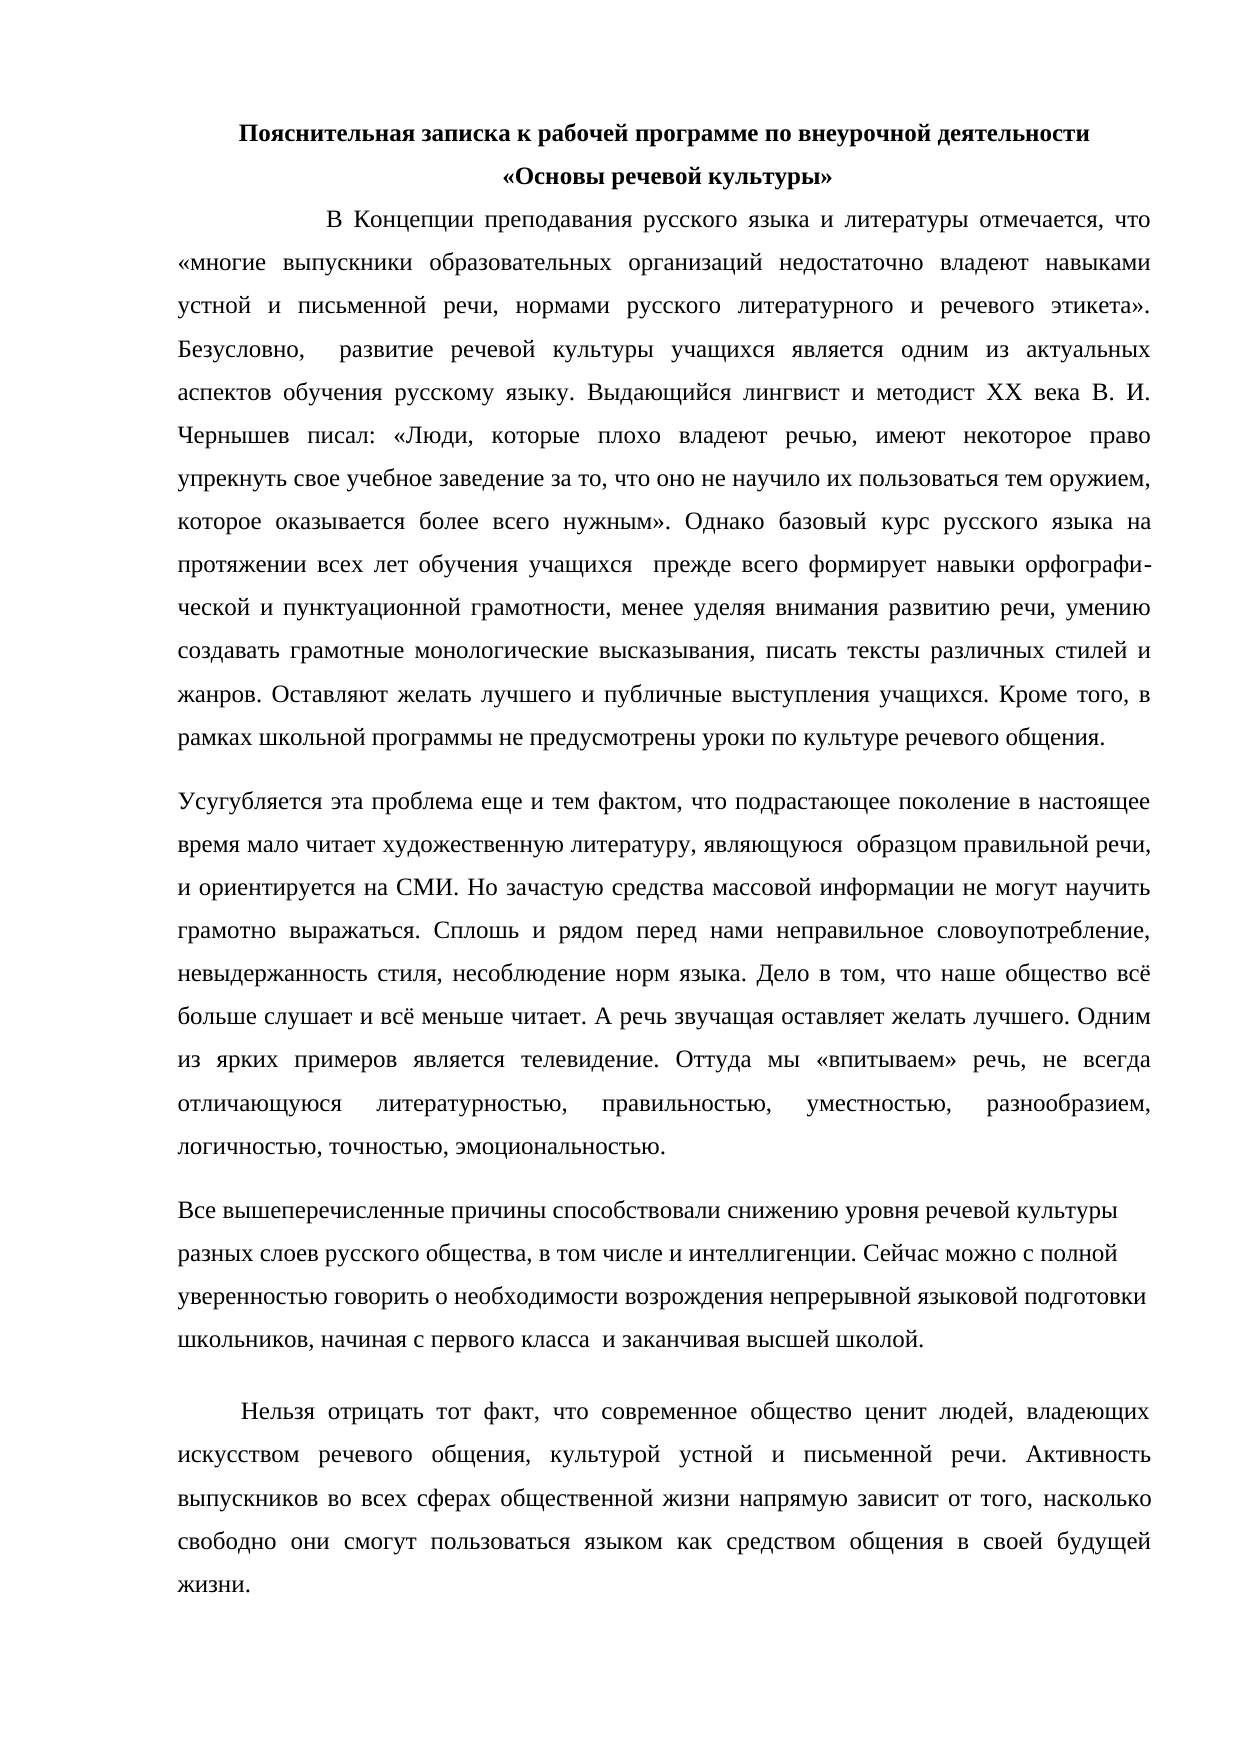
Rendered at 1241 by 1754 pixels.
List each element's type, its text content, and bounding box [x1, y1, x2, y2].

text Все вышеперечисленные причины способствовали снижению уровня речевой культуры разных слоев русского общества, в том числе и интеллигенции. Сейчас можно с полной уверенностью говорить о необходимости возрождения непрерывной языковой подготовки школьников, начиная с первого класса и заканчивая высшей школой. [177, 1195, 1152, 1353]
text В Концепции преподавания русского языка и литературы отмечается, что «многие выпускники образовательных организаций недостаточно владеют навыками устной и письменной речи, нормами русского литературного и речевого этикета». Безусловно, развитие речевой культуры учащихся является одним из актуальных аспектов обучения русскому языку. Выдающийся лингвист и методист ХХ века В. И. Чернышев писал: «Люди, которые плохо владеют речью, имеют некоторое право упрекнуть свое учебное заведение за то, что оно не научило их пользоваться тем оружием, которое оказывается более всего нужным». Однако базовый курс русского языка на протяжении всех лет обучения учащихся прежде всего формирует навыки орфографической и пунктуационной грамотности, менее уделяя внимания развитию речи, умению создавать грамотные монологические высказывания, писать тексты различных стилей и жанров. Оставляют желать лучшего и публичные выступления учащихся. Кроме того, в рамках школьной программы не предусмотрены уроки по культуре речевого общения. [177, 204, 1152, 751]
text «Основы речевой культуры» [177, 161, 1152, 190]
text Нельзя отрицать тот факт, что современное общество ценит людей, владеющих искусством речевого общения, культурой устной и письменной речи. Активность выпускников во всех сферах общественной жизни напрямую зависит от того, насколько свободно они смогут пользоваться языком как средством общения в своей будущей жизни. [177, 1396, 1152, 1598]
text Пояснительная записка к рабочей программе по внеурочной деятельности [177, 118, 1152, 147]
text Усугубляется эта проблема еще и тем фактом, что подрастающее поколение в настоящее время мало читает художественную литературу, являющуюся образцом правильной речи, и ориентируется на СМИ. Но зачастую средства массовой информации не могут научить грамотно выражаться. Сплошь и рядом перед нами неправильное словоупотребление, невыдержанность стиля, несоблюдение норм языка. Дело в том, что наше общество всё больше слушает и всё меньше читает. А речь звучащая оставляет желать лучшего. Одним из ярких примеров является телевидение. Оттуда мы «впитываем» речь, не всегда отличающуюся литературностью, правильностью, уместностью, разнообразием, логичностью, точностью, эмоциональностью. [177, 786, 1152, 1159]
